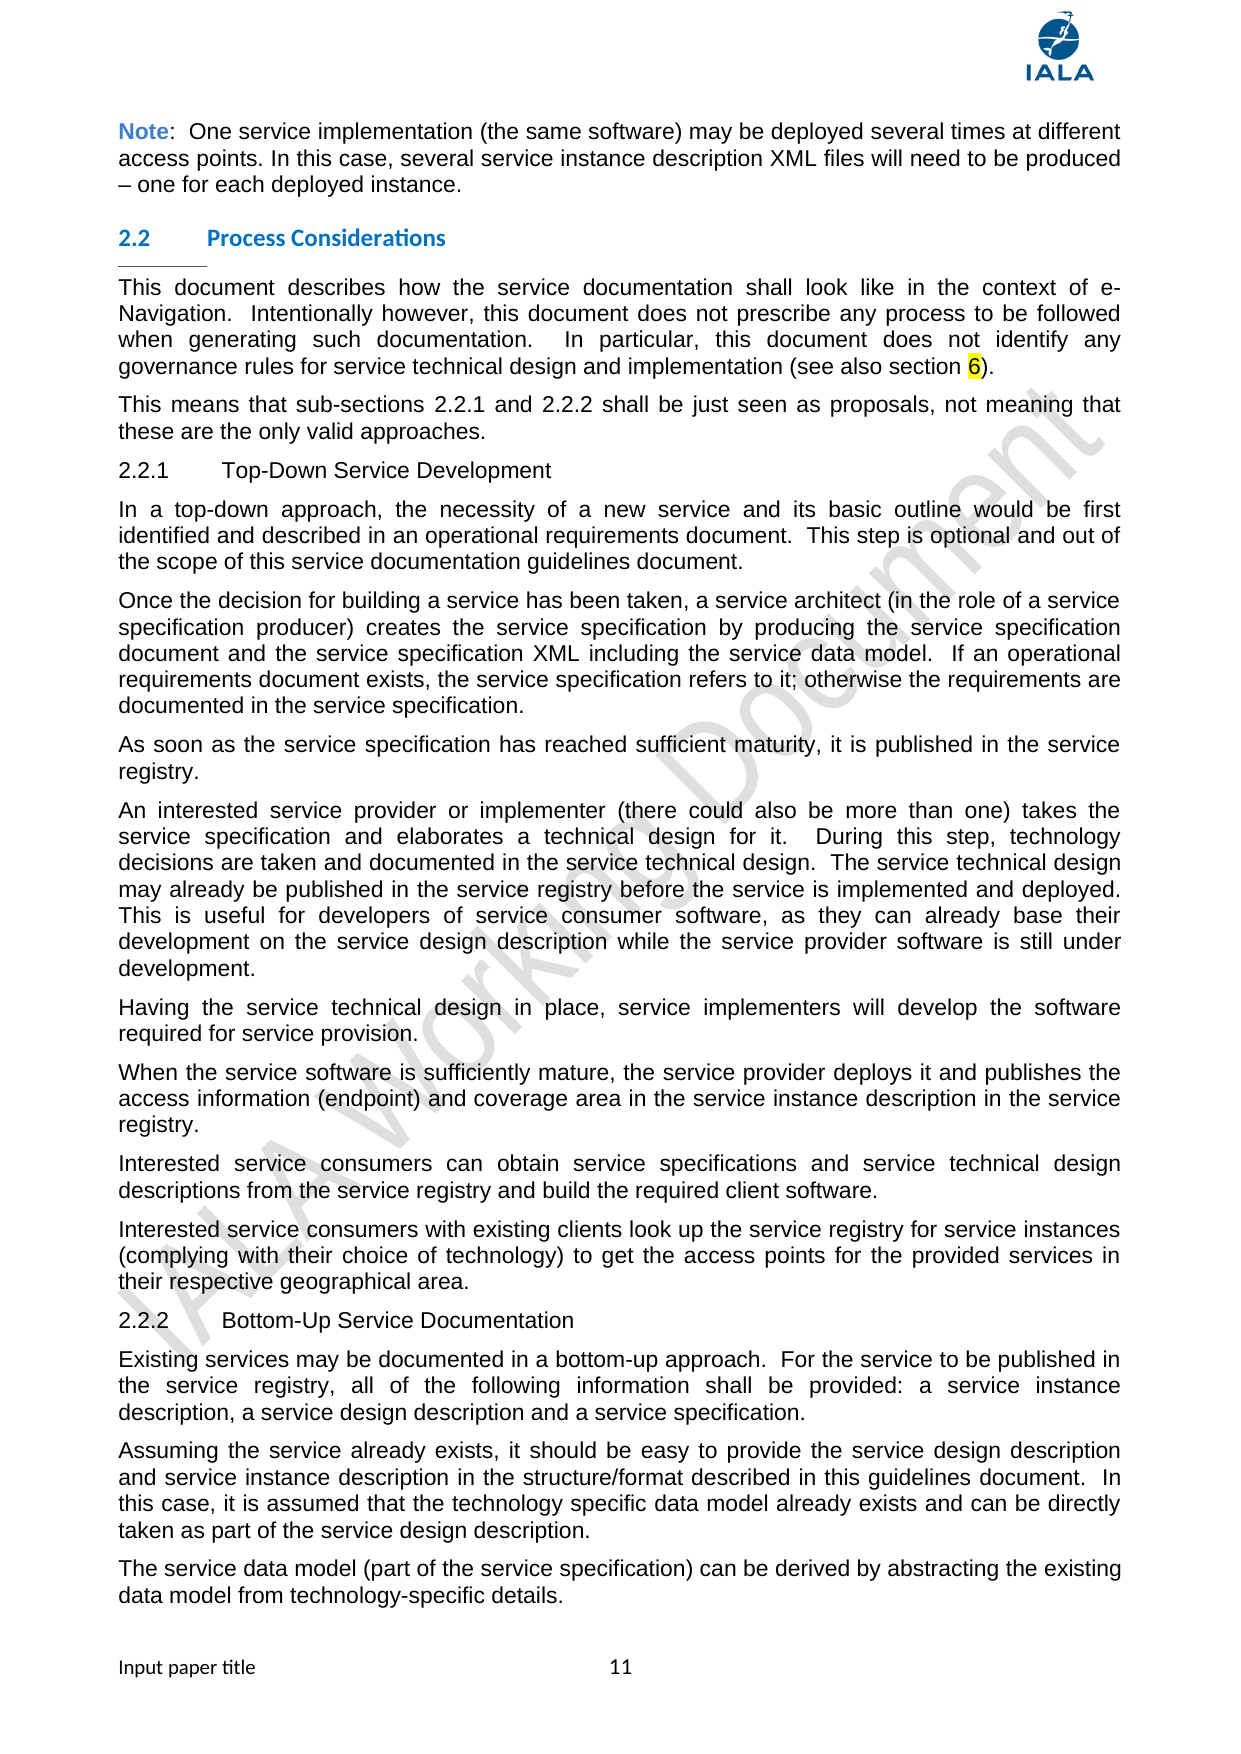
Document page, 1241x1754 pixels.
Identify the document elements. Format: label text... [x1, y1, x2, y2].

subtitle Top-Down Service Development [118, 457, 1033, 483]
picture [1011, 3, 1106, 96]
text When the service software is sufficiently mature, the service provider deploys it and publishes the access information (endpoint) and coverage area in the service instance description in the service registry. [118, 1059, 1122, 1138]
subtitle Bottom-Up Service Documentation [118, 1307, 1033, 1333]
text The service data model (part of the service specification) can be derived by abstracting the existing data model from technology-specific details. [118, 1555, 1122, 1608]
text An interested service provider or implementer (there could also be more than one) takes the service specification and elaborates a technical design for it. During this step, technology decisions are taken and documented in the service technical design. The service technical design may already be published in the service registry before the service is implemented and deployed. This is useful for developers of service consumer software, as they can already base their development on the service design description while the service provider software is still under development. [118, 797, 1122, 981]
text Note: One service implementation (the same software) may be deployed several times at different access points. In this case, several service instance description XML files will need to be produced – one for each deployed instance. [118, 118, 1122, 197]
text Existing services may be documented in a bottom-up approach. For the service to be published in the service registry, all of the following information shall be provided: a service instance description, a service design description and a service specification. [118, 1346, 1122, 1425]
text In a top-down approach, the necessity of a new service and its basic outline would be first identified and described in an operational requirements document. This step is optional and out of the scope of this service documentation guidelines document. [118, 496, 1122, 574]
text As soon as the service specification has reached sufficient maturity, it is published in the service registry. [118, 731, 1122, 784]
text This document describes how the service documentation shall look like in the context of e-Navigation. Intentionally however, this document does not prescribe any process to be followed when generating such documentation. In particular, this document does not identify any governance rules for service technical design and implementation (see also section 6). [118, 273, 1122, 379]
text Assuming the service already exists, it should be easy to provide the service design description and service instance description in the structure/format described in this guidelines document. In this case, it is assumed that the technology specific data model already exists and can be directly taken as part of the service design description. [118, 1437, 1122, 1543]
text This means that sub-sections 2.2.1 and 2.2.2 shall be just seen as proposals, not meaning that these are the only valid approaches. [118, 391, 1122, 444]
subtitle Process Considerations [118, 222, 1122, 253]
text Interested service consumers with existing clients look up the service registry for service instances (complying with their choice of technology) to get the access points for the provided services in their respective geographical area. [118, 1216, 1122, 1294]
text Interested service consumers can obtain service specifications and service technical design descriptions from the service registry and build the required client software. [118, 1150, 1122, 1203]
text Having the service technical design in place, service implementers will develop the software required for service provision. [118, 993, 1122, 1046]
text Once the decision for building a service has been taken, a service architect (in the role of a service specification producer) creates the service specification by producing the service specification document and the service specification XML including the service data model. If an operational requirements document exists, the service specification refers to it; otherwise the requirements are documented in the service specification. [118, 587, 1122, 719]
